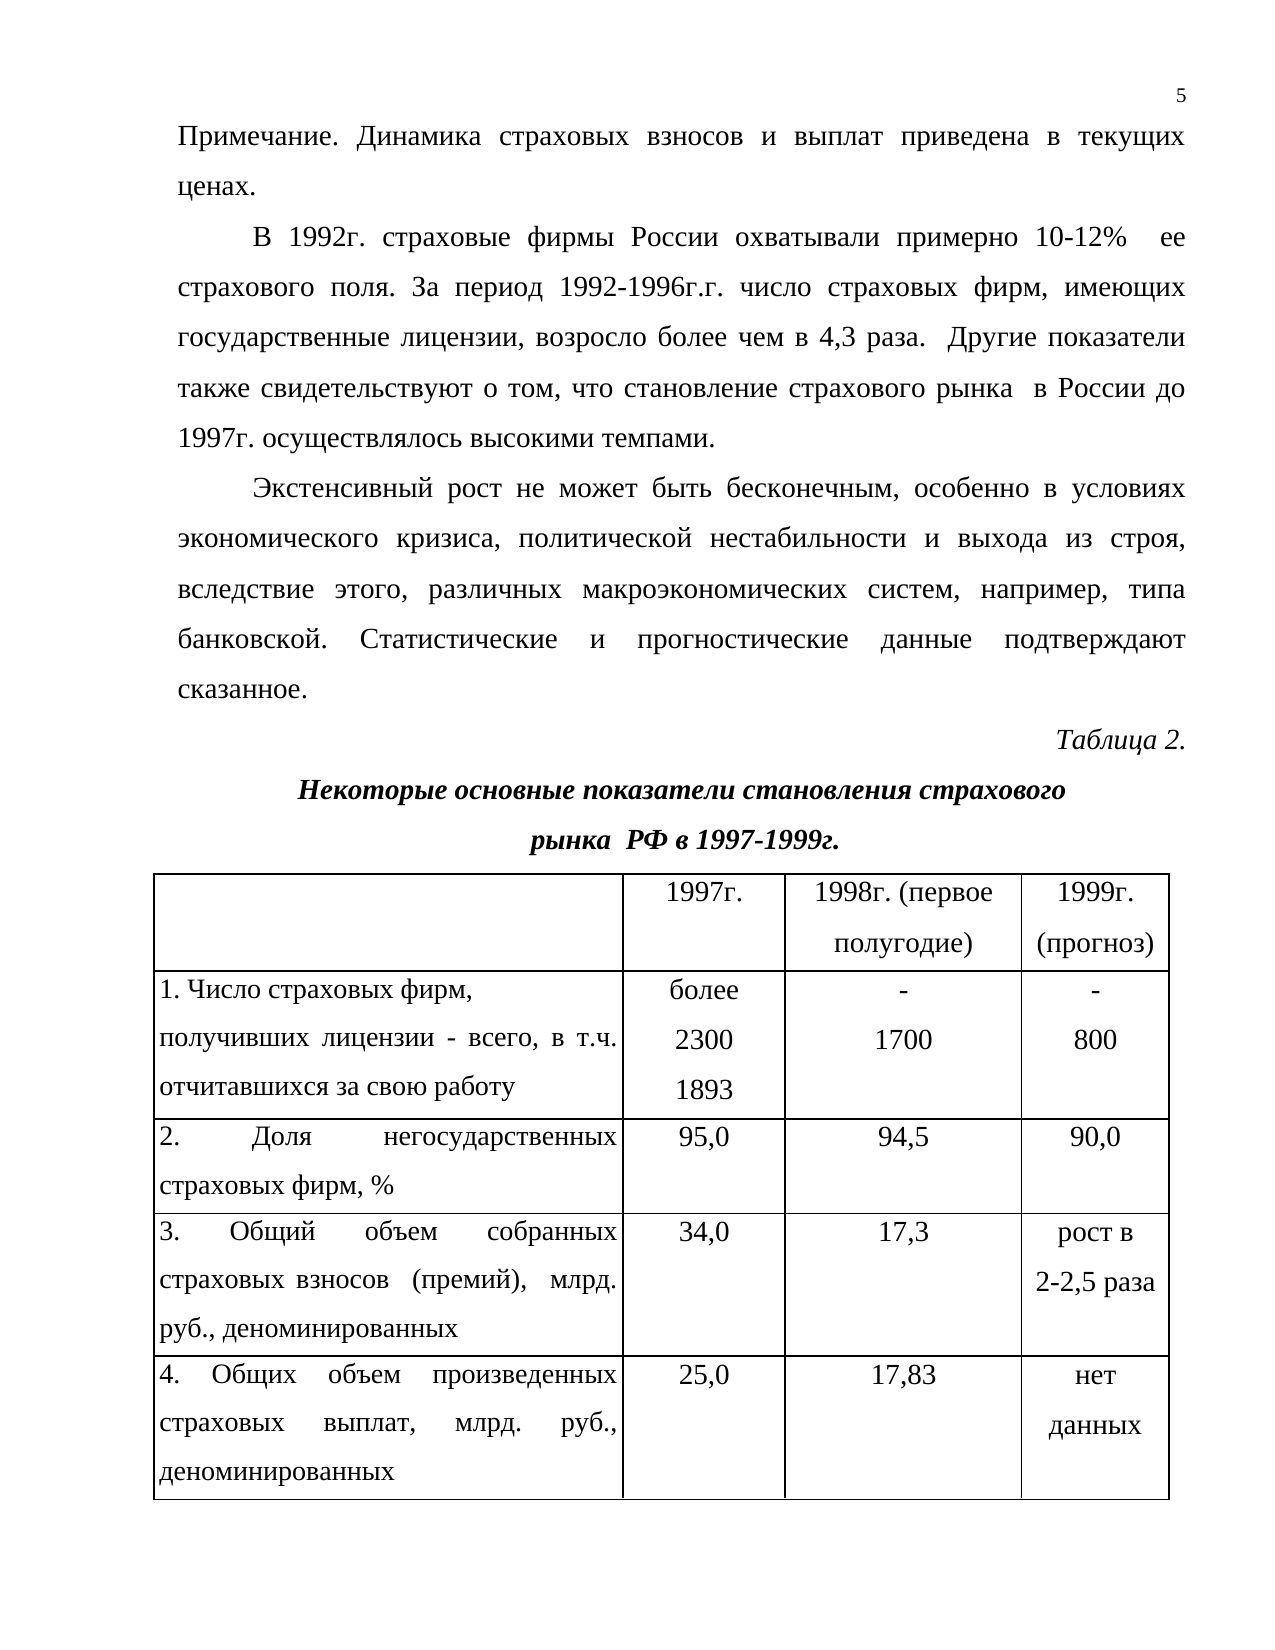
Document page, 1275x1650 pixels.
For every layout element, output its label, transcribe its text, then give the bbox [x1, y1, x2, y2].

text Таблица 2. [177, 722, 1186, 755]
text Примечание. Динамика страховых взносов и выплат приведена в текущих ценах. [177, 118, 1186, 202]
text Некоторые основные показатели становления страхового [177, 772, 1186, 806]
table_cell 25,0 [624, 1357, 784, 1498]
table_cell 17,3 [786, 1214, 1021, 1355]
table_cell нет данных [1022, 1357, 1168, 1498]
table_cell 3. Общий объем собранных страховых взносов (премий), млрд. руб., деноминированных [155, 1214, 622, 1355]
table_header [155, 875, 622, 970]
table_header 1998г. (первое полугодие) [786, 875, 1021, 970]
table_header 1997г. [624, 875, 784, 970]
table_header 1999г. (прогноз) [1022, 875, 1168, 970]
table_cell более 2300 1893 [624, 972, 784, 1118]
table_cell - 800 [1022, 972, 1168, 1118]
table_cell 94,5 [786, 1120, 1021, 1212]
table_cell рост в 2-2,5 раза [1022, 1214, 1168, 1355]
table_cell 90,0 [1022, 1120, 1168, 1212]
table_cell 4. Общих объем произведенных страховых выплат, млрд. руб., деноминированных [155, 1357, 622, 1498]
table_cell 34,0 [624, 1214, 784, 1355]
table_cell 17,83 [786, 1357, 1021, 1498]
text Экстенсивный рост не может быть бесконечным, особенно в условиях экономического кризиса, политической нестабильности и выхода из строя, вследствие этого, различных макроэкономических систем, например, типа банковской. Статистические и прогностические данные подтверждают сказанное. [177, 470, 1186, 705]
table_cell - 1700 [786, 972, 1021, 1118]
text В 1992г. страховые фирмы России охватывали примерно 10-12% ее страхового поля. За период 1992-1996г.г. число страховых фирм, имеющих государственные лицензии, возросло более чем в 4,3 раза. Другие показатели также свидетельствуют о том, что становление страхового рынка в России до 1997г. осуществлялось высокими темпами. [177, 219, 1186, 453]
table_cell 2. Доля негосударственных страховых фирм, % [155, 1120, 622, 1212]
table_cell 95,0 [624, 1120, 784, 1212]
text рынка РФ в 1997-1999г. [177, 822, 1186, 856]
table_cell 1. Число страховых фирм, получивших лицензии - всего, в т.ч. отчитавшихся за свою работу [155, 972, 622, 1118]
